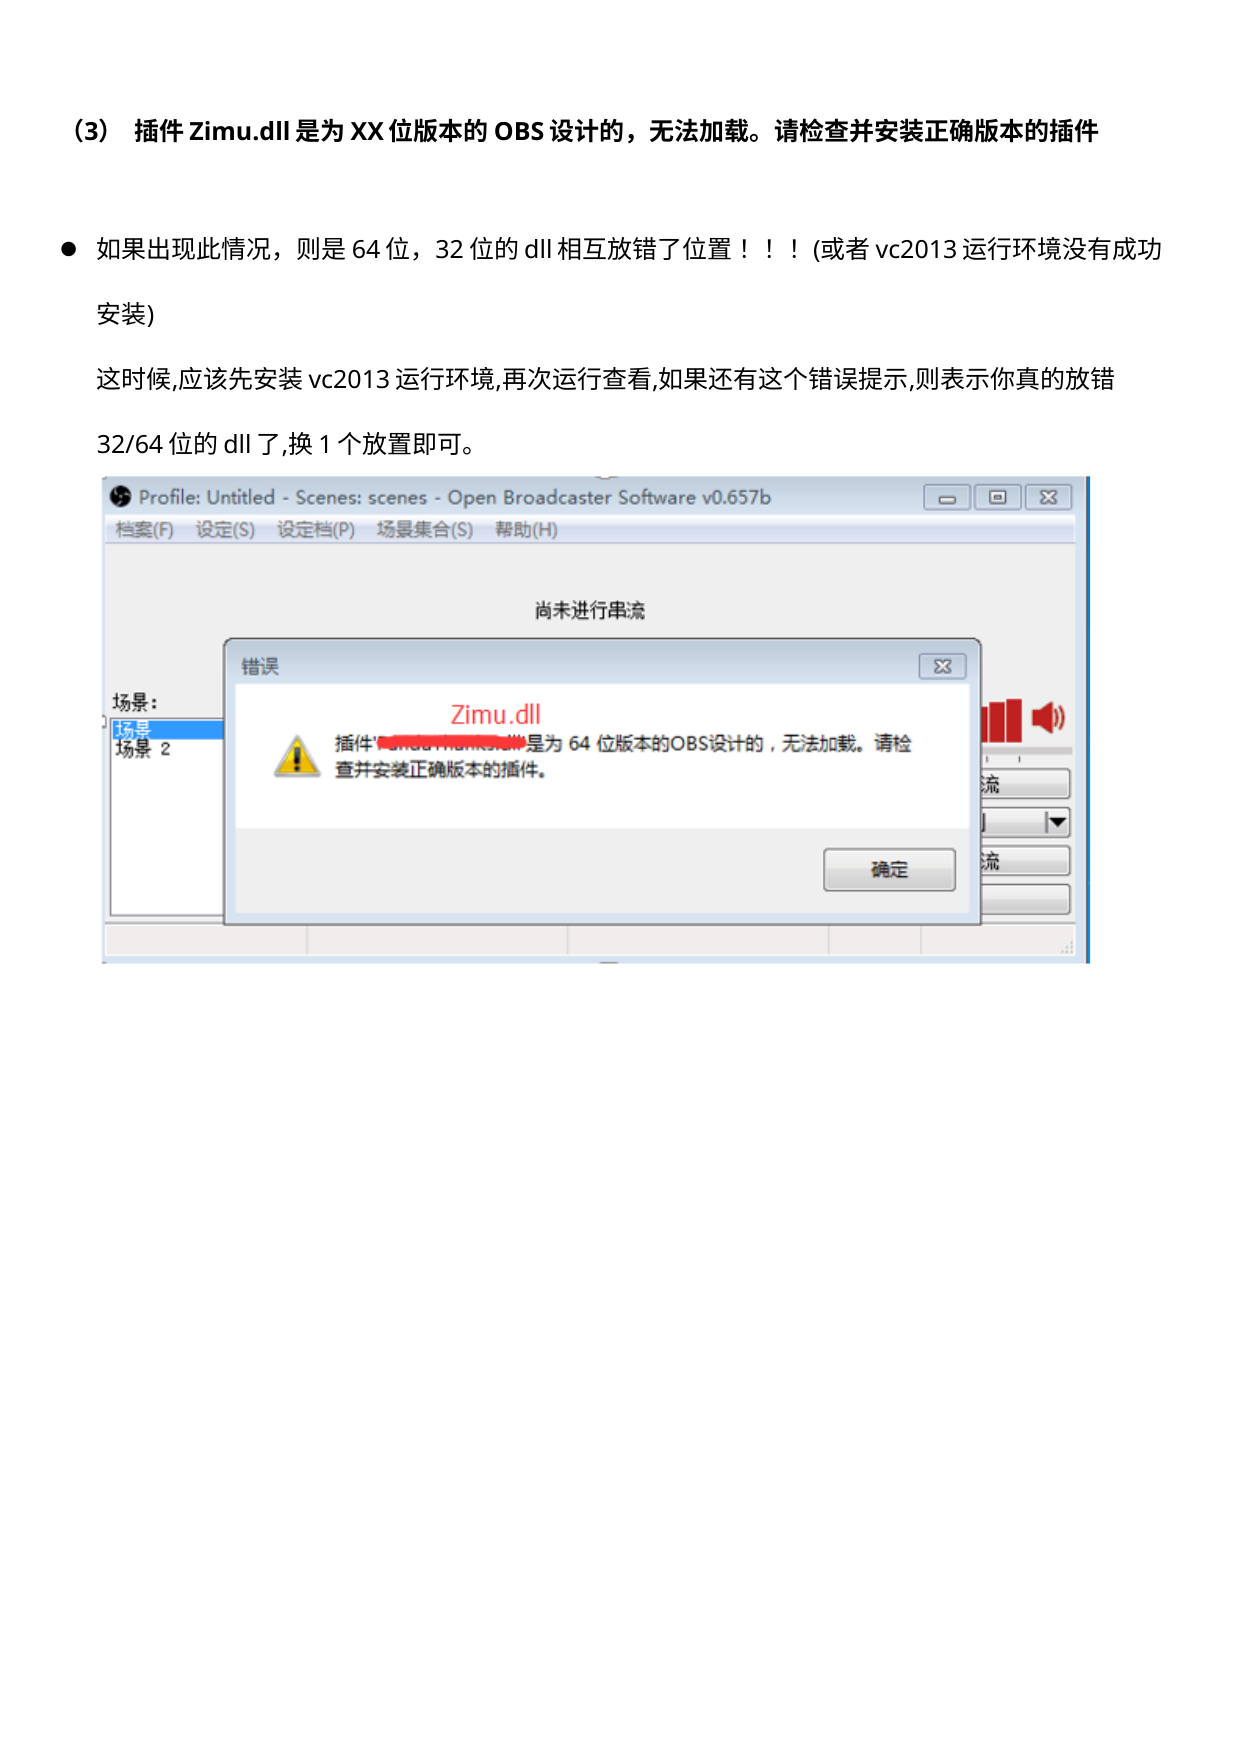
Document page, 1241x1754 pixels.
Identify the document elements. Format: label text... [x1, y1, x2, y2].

text 这时候,应该先安装vc2013运行环境,再次运行查看,如果还有这个错误提示,则表示你真的放错32/64位的dll了,换1个放置即可。 [97, 346, 1181, 476]
list 如果出现此情况，则是64位，32位的dll相互放错了位置 ！！！(或者vc2013运行环境没有成功安装) [59, 216, 1181, 346]
subtitle 插件Zimu.dll是为XX位版本的OBS设计的，无法加载。请检查并安装正确版本的插件 [59, 97, 1181, 162]
picture [96, 475, 1091, 967]
